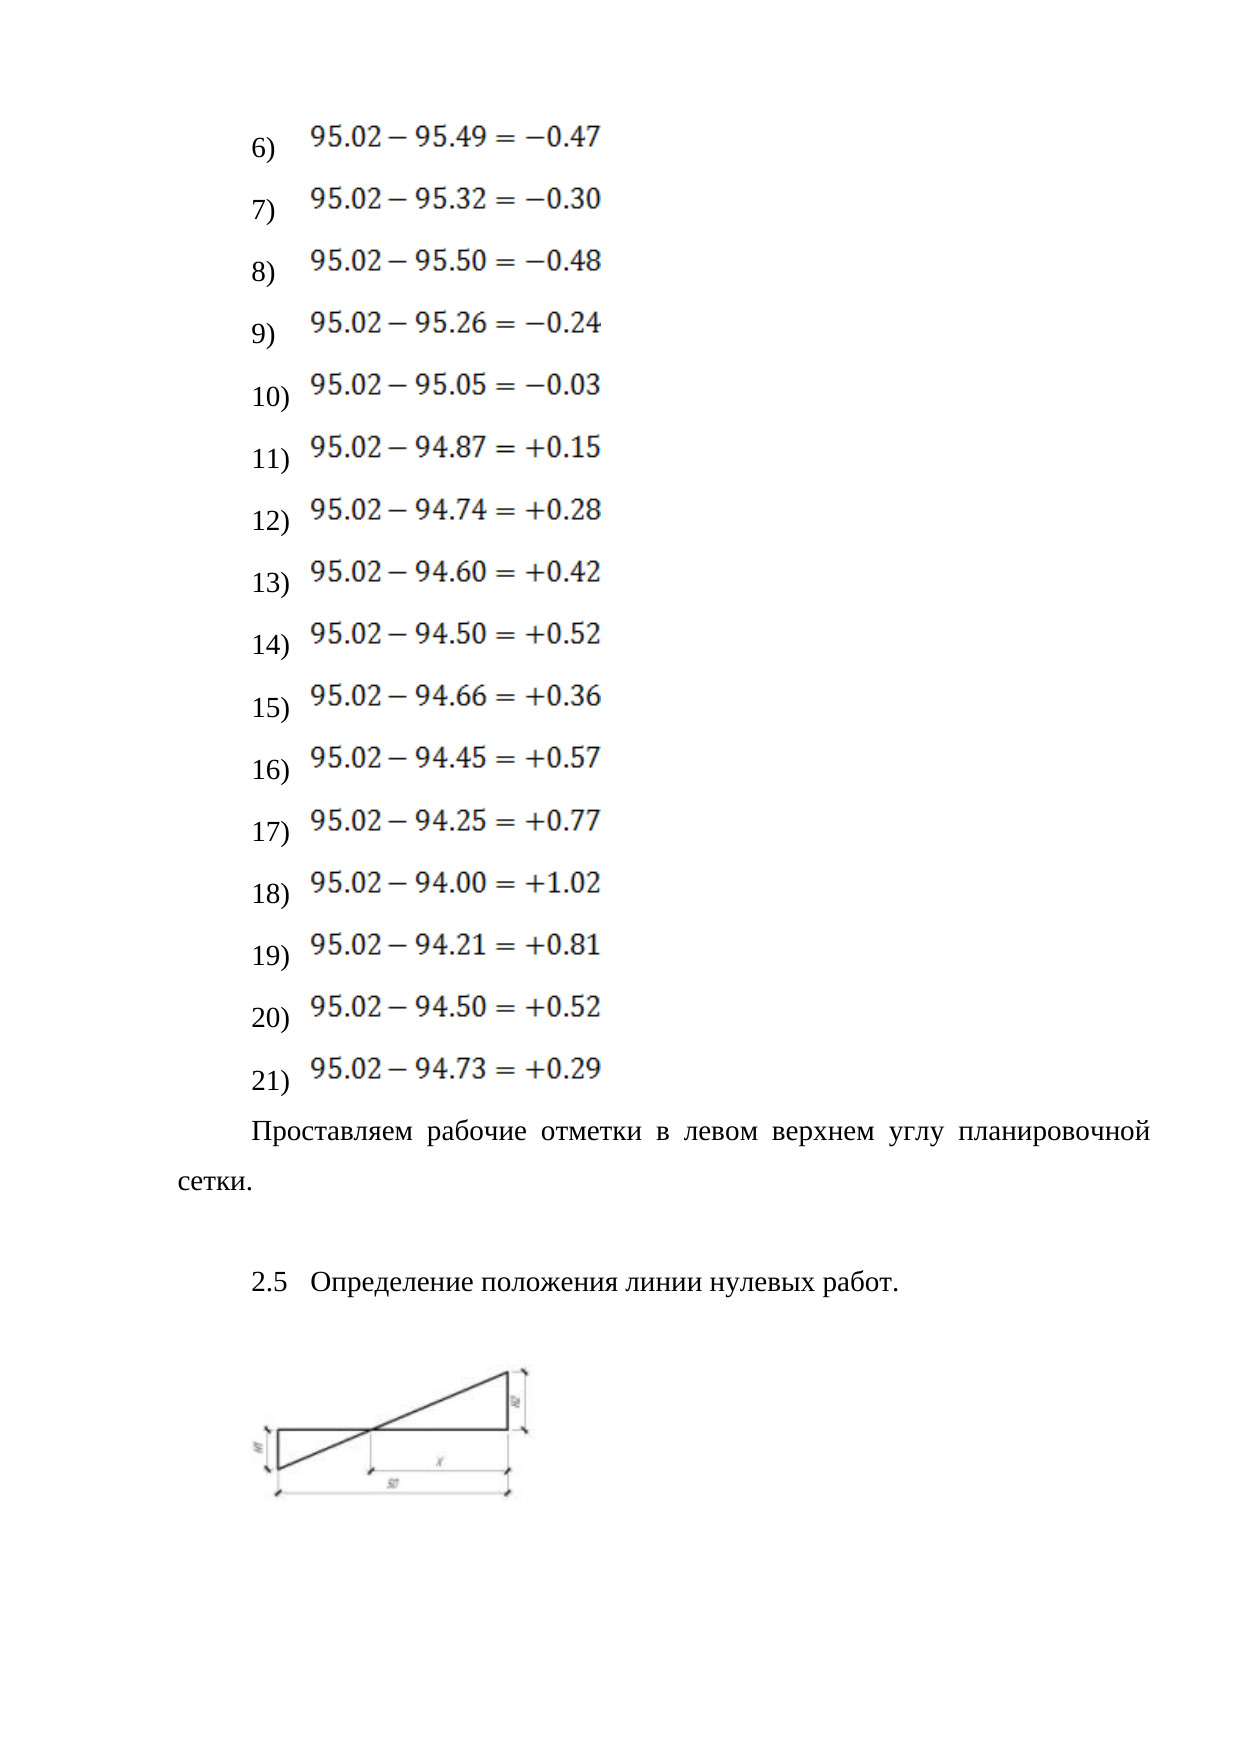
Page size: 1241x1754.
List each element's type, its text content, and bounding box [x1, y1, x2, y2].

picture [310, 1050, 601, 1090]
picture [310, 366, 601, 406]
picture [310, 491, 601, 531]
picture [310, 304, 601, 344]
picture [310, 553, 601, 593]
picture [310, 926, 601, 966]
picture [310, 864, 601, 904]
picture [310, 428, 601, 469]
picture [310, 242, 601, 282]
picture [310, 677, 601, 717]
list Определение положения линии нулевых работ. [177, 1264, 1152, 1298]
picture [310, 180, 601, 220]
text Проставляем рабочие отметки в левом верхнем углу планировочной сетки. [177, 1113, 1152, 1197]
picture [310, 988, 601, 1028]
picture [251, 1364, 537, 1503]
picture [310, 802, 601, 842]
picture [310, 739, 601, 779]
picture [310, 118, 601, 158]
picture [310, 615, 601, 655]
